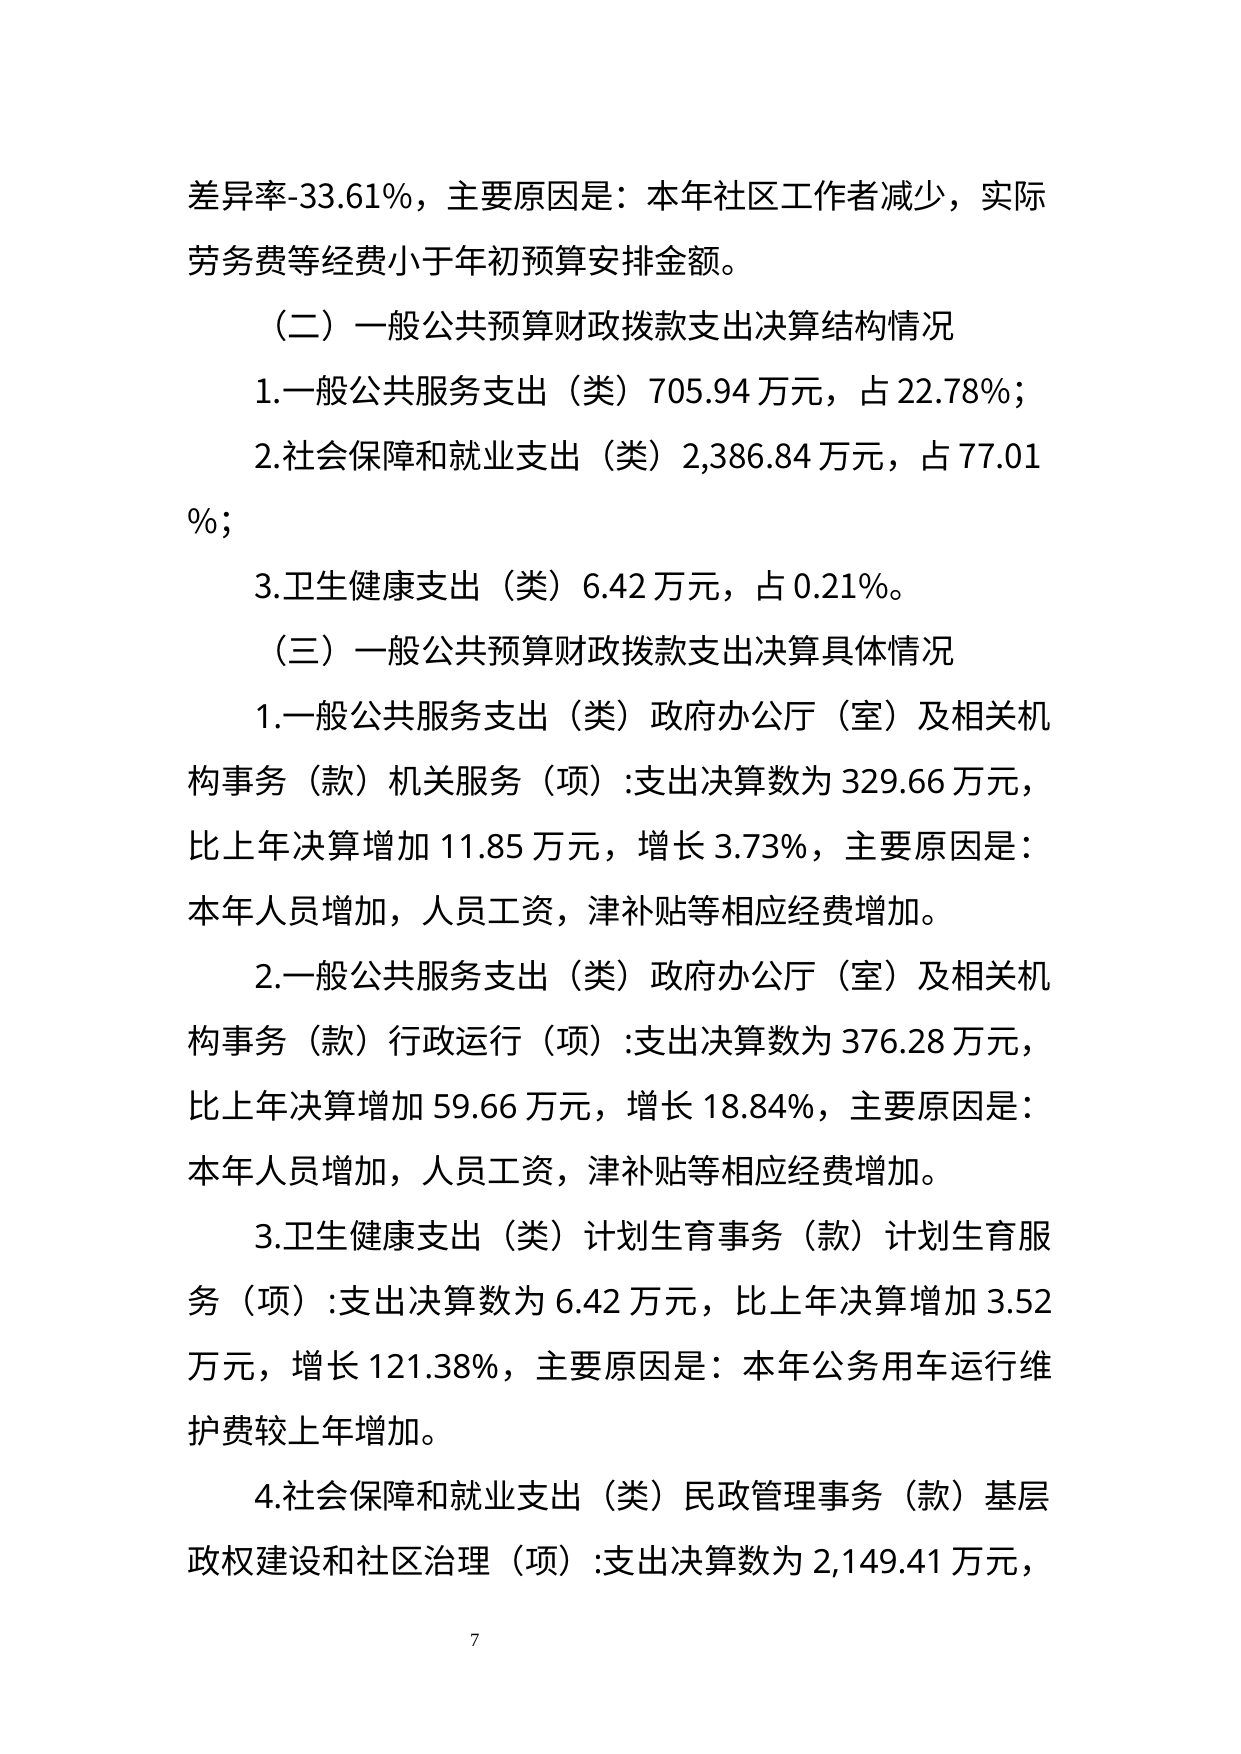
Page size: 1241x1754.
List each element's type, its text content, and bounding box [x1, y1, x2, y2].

text 1.一般公共服务支出（类）政府办公厅（室）及相关机构事务（款）机关服务（项）:支出决算数为329.66万元，比上年决算增加11.85万元，增长3.73%，主要原因是：本年人员增加，人员工资，津补贴等相应经费增加。 [187, 682, 1053, 942]
text 2.社会保障和就业支出（类）2,386.84万元，占77.01%； [187, 422, 1053, 552]
text 1.一般公共服务支出（类）705.94万元，占22.78%； [187, 357, 1053, 422]
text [187, 162, 1053, 292]
list 一般公共预算财政拨款支出决算结构情况 [187, 292, 1053, 357]
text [187, 1462, 1053, 1592]
text 3.卫生健康支出（类）6.42万元，占0.21%。 [187, 552, 1053, 617]
text 2.一般公共服务支出（类）政府办公厅（室）及相关机构事务（款）行政运行（项）:支出决算数为376.28万元，比上年决算增加59.66万元，增长18.84%，主要原因是：本年人员增加，人员工资，津补贴等相应经费增加。 [187, 942, 1053, 1202]
text （三）一般公共预算财政拨款支出决算具体情况 [187, 617, 1053, 682]
text 3.卫生健康支出（类）计划生育事务（款）计划生育服务（项）:支出决算数为6.42万元，比上年决算增加3.52万元，增长121.38%，主要原因是：本年公务用车运行维护费较上年增加。 [187, 1202, 1053, 1462]
